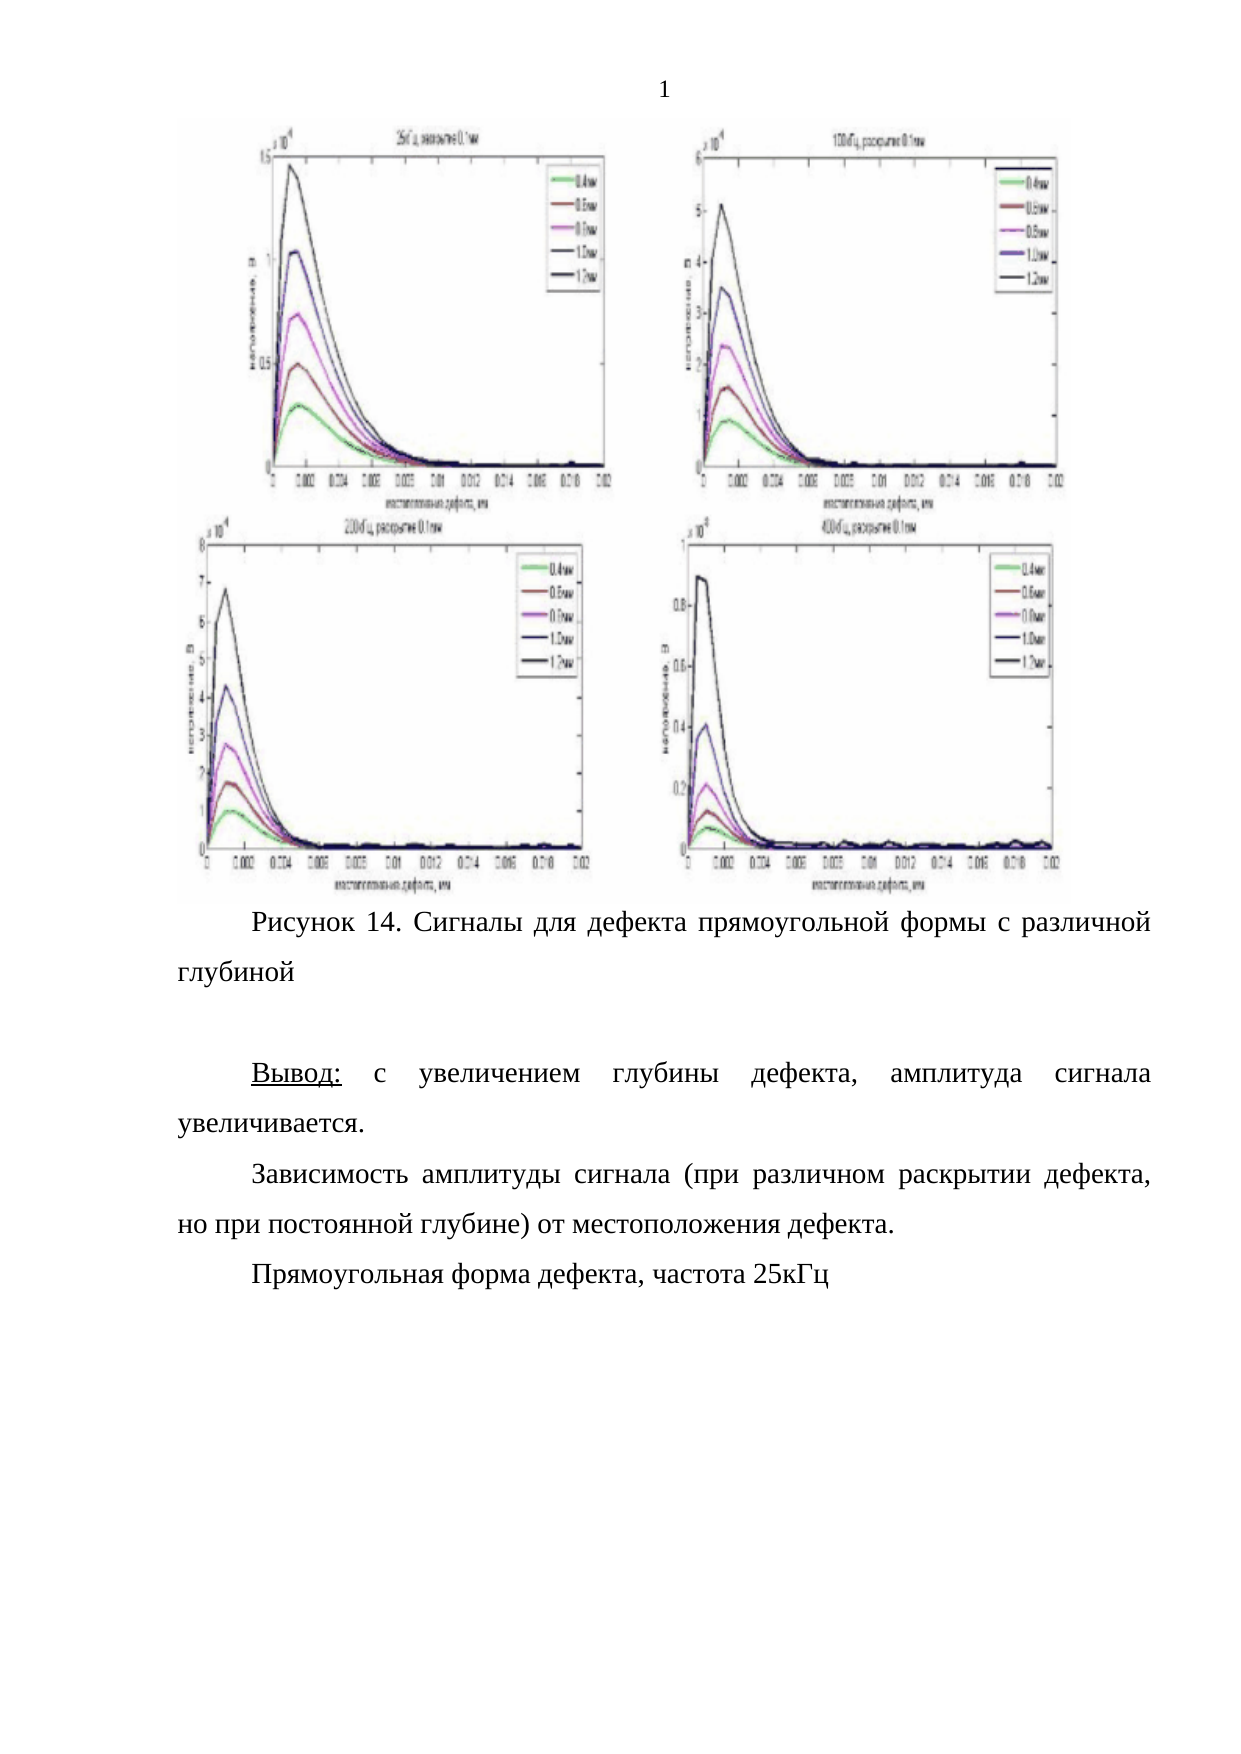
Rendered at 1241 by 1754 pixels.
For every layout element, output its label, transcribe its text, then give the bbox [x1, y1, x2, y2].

text Рисунок 14. Сигналы для дефекта прямоугольной формы с различной глубиной [177, 904, 1152, 988]
text Прямоугольная форма дефекта, частота 25кГц [177, 1256, 1152, 1290]
text Вывод: с увеличением глубины дефекта, амплитуда сигнала увеличивается. [177, 1055, 1152, 1139]
text Зависимость амплитуды сигнала (при различном раскрытии дефекта, но при постоянной глубине) от местоположения дефекта. [177, 1156, 1152, 1239]
picture [177, 118, 1071, 904]
